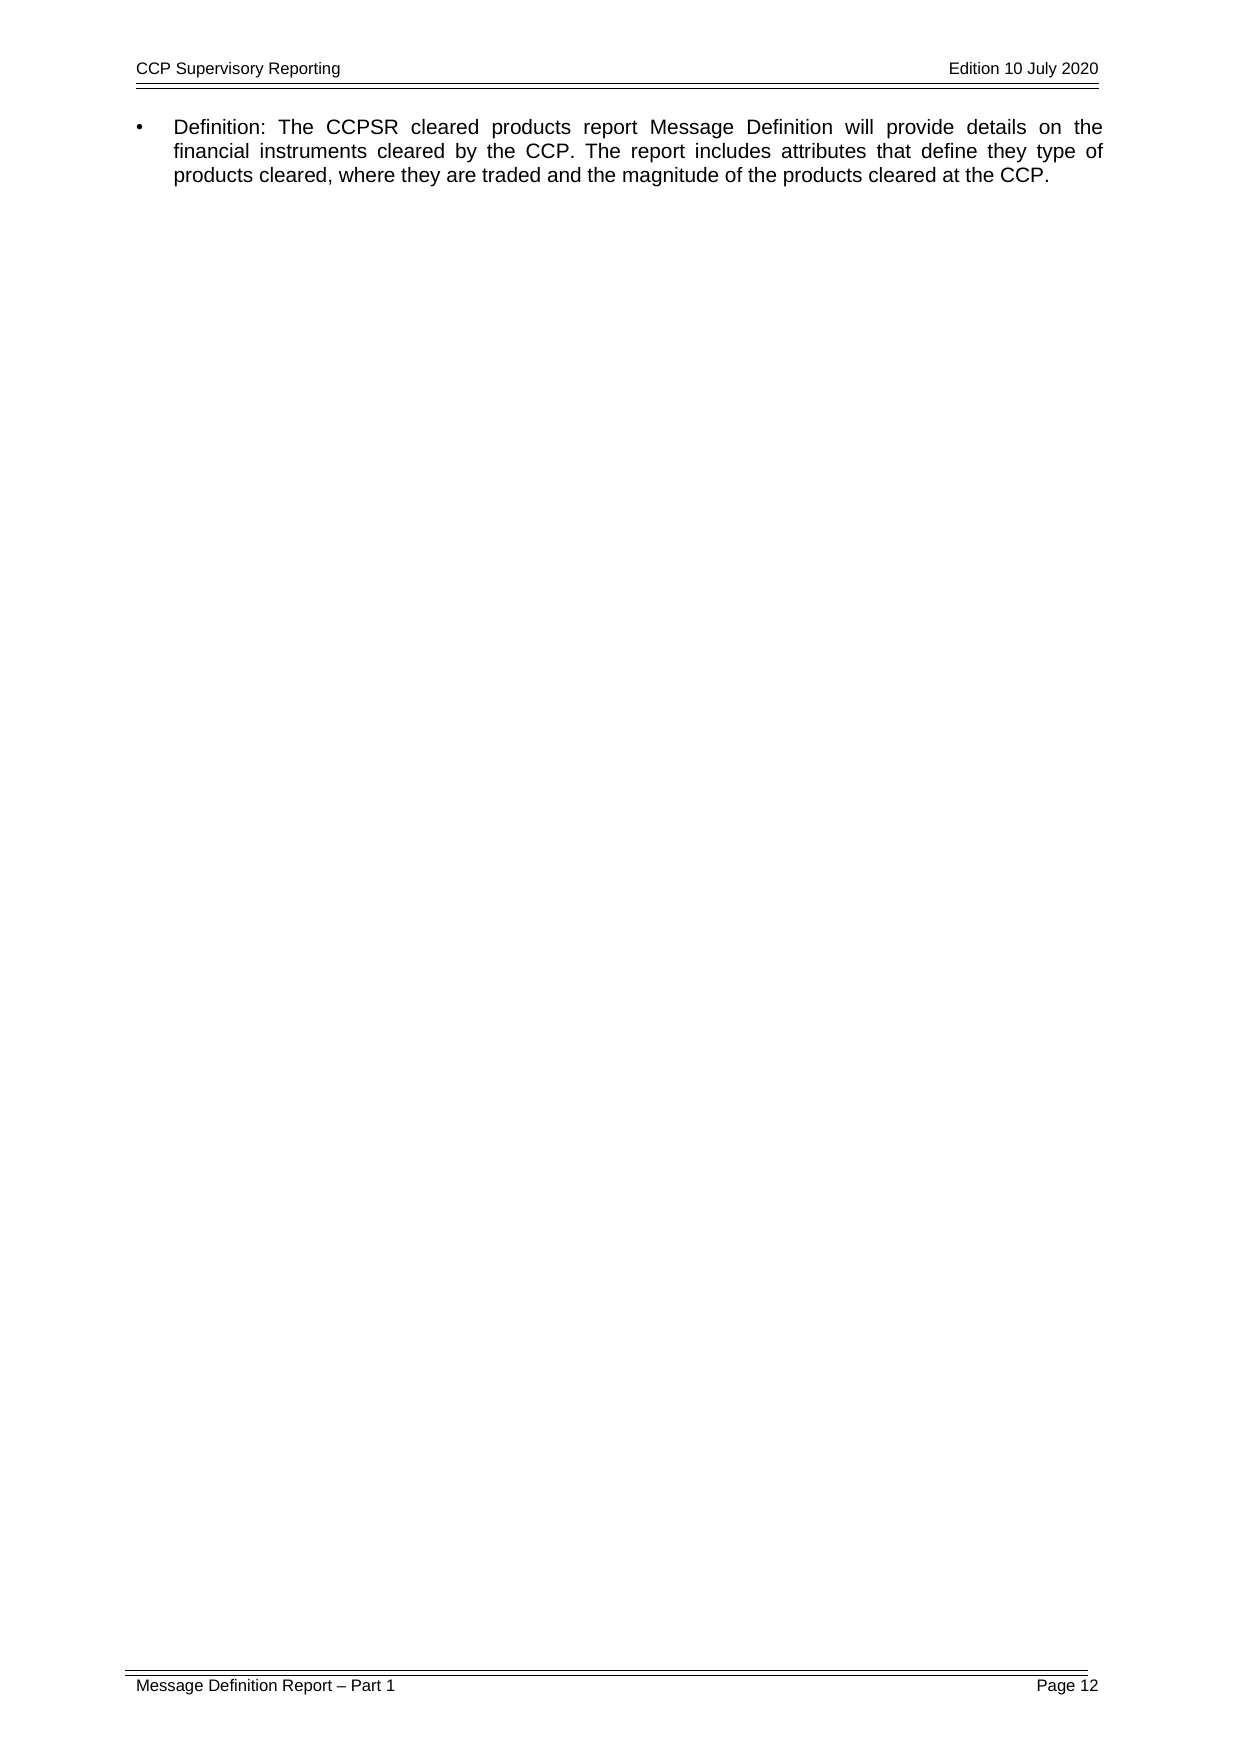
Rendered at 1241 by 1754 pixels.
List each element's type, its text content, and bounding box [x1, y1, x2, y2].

list Definition: The CCPSR cleared products report Message Definition will provide details on the financial instruments cleared by the CCP. The report includes attributes that define they type of products cleared, where they are traded and the magnitude of the products cleared at the CCP. [136, 114, 1104, 186]
